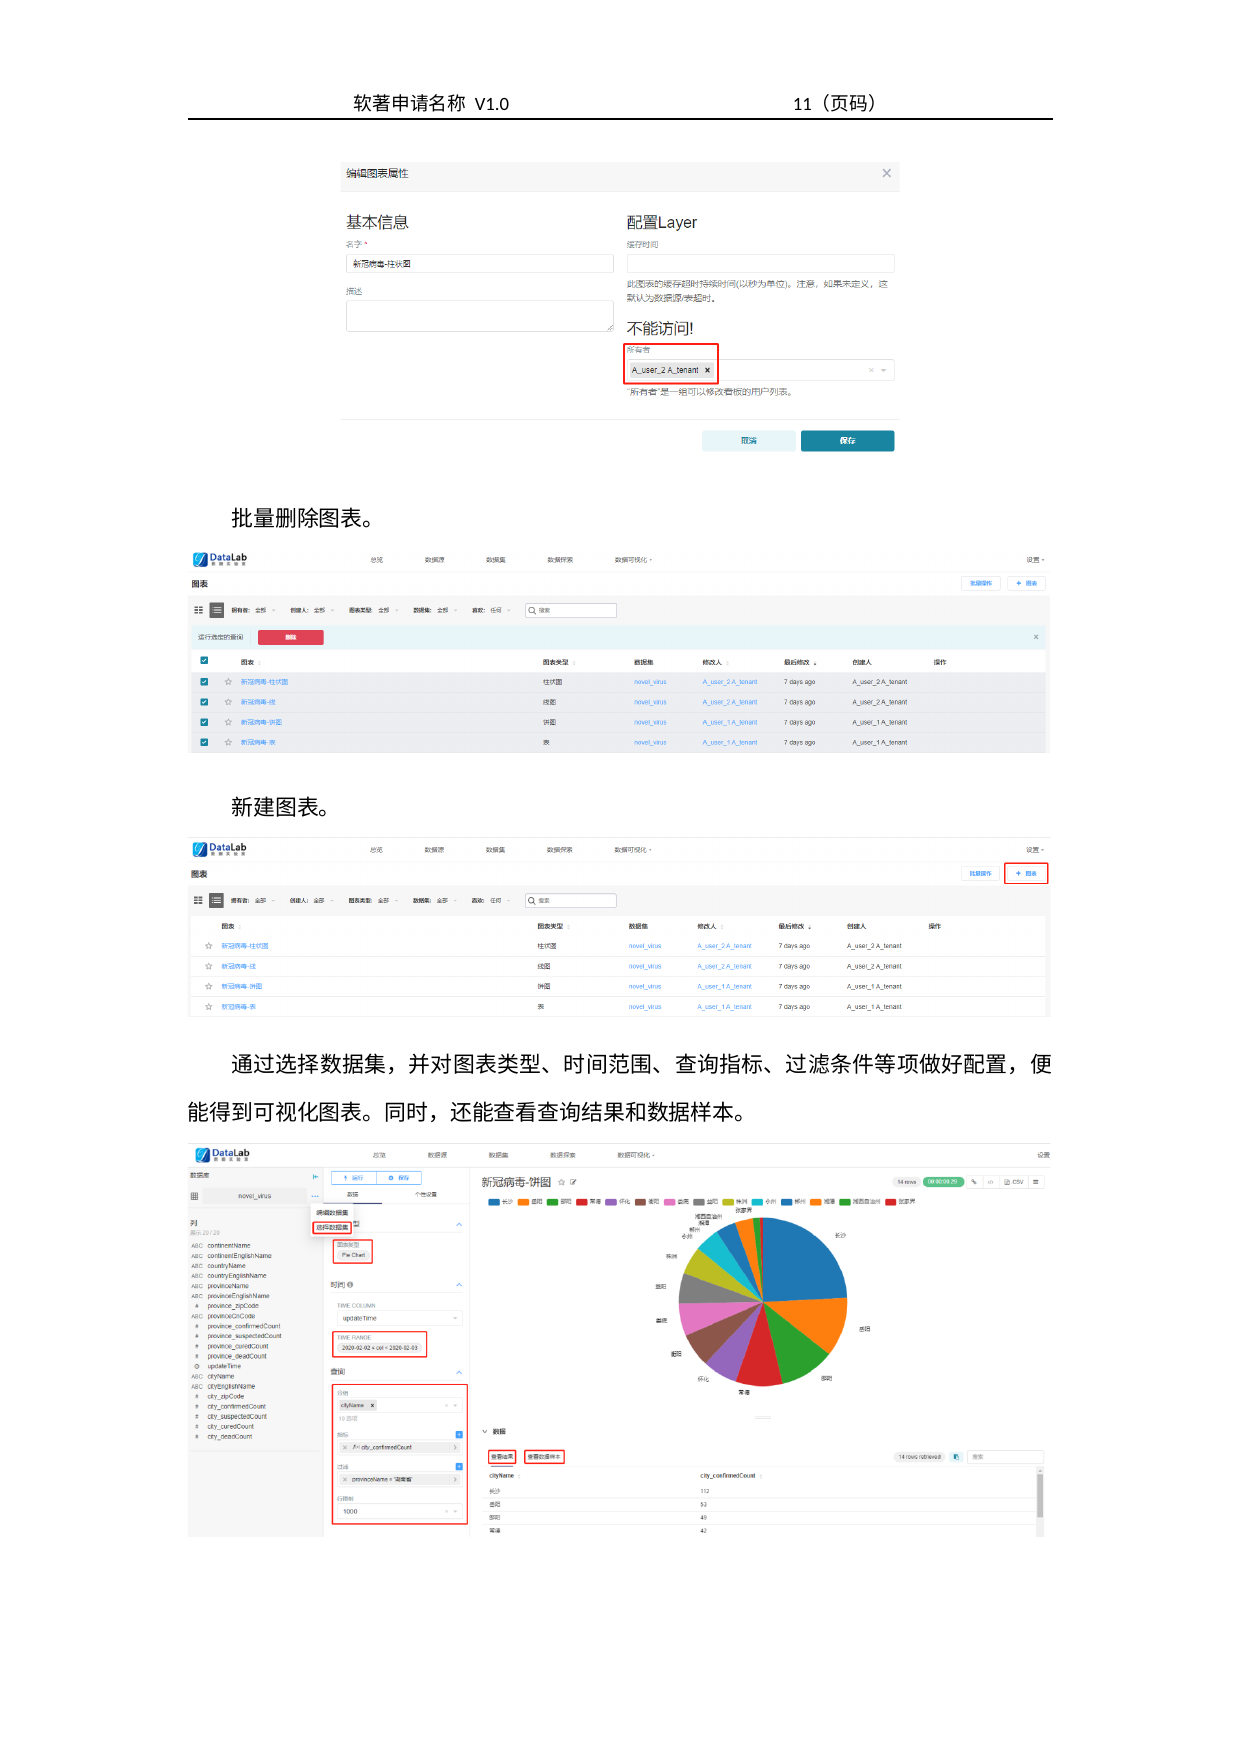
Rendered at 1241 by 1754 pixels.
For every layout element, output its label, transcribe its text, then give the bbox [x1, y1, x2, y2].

picture [187, 548, 1050, 753]
text 新建图表。 [187, 789, 1053, 822]
text 通过选择数据集，并对图表类型、时间范围、查询指标、过滤条件等项做好配置，便能得到可视化图表。同时，还能查看查询结果和数据样本。 [187, 1046, 1053, 1127]
text 批量删除图表。 [187, 500, 1053, 533]
picture [187, 1143, 1051, 1537]
picture [187, 837, 1051, 1017]
picture [340, 162, 900, 457]
